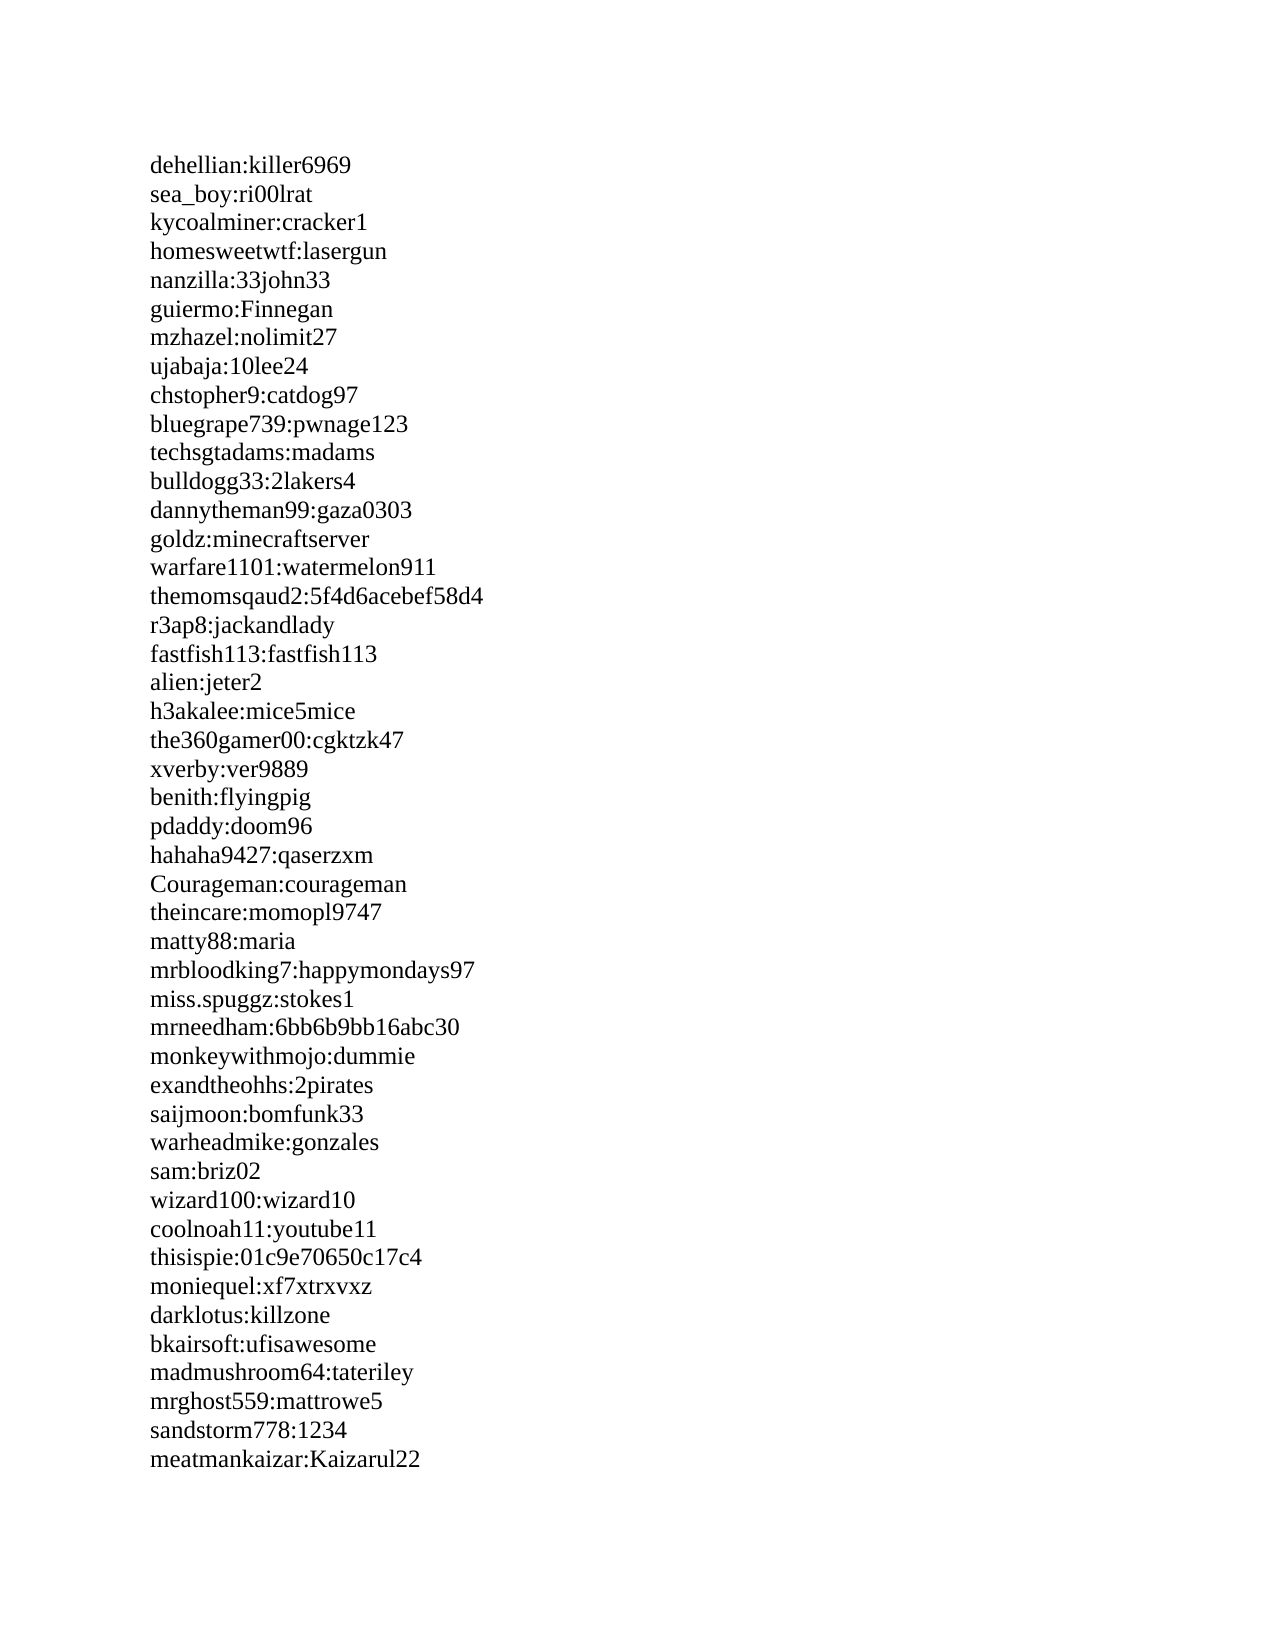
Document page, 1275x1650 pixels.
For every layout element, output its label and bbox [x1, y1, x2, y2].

text [150, 150, 1125, 1472]
